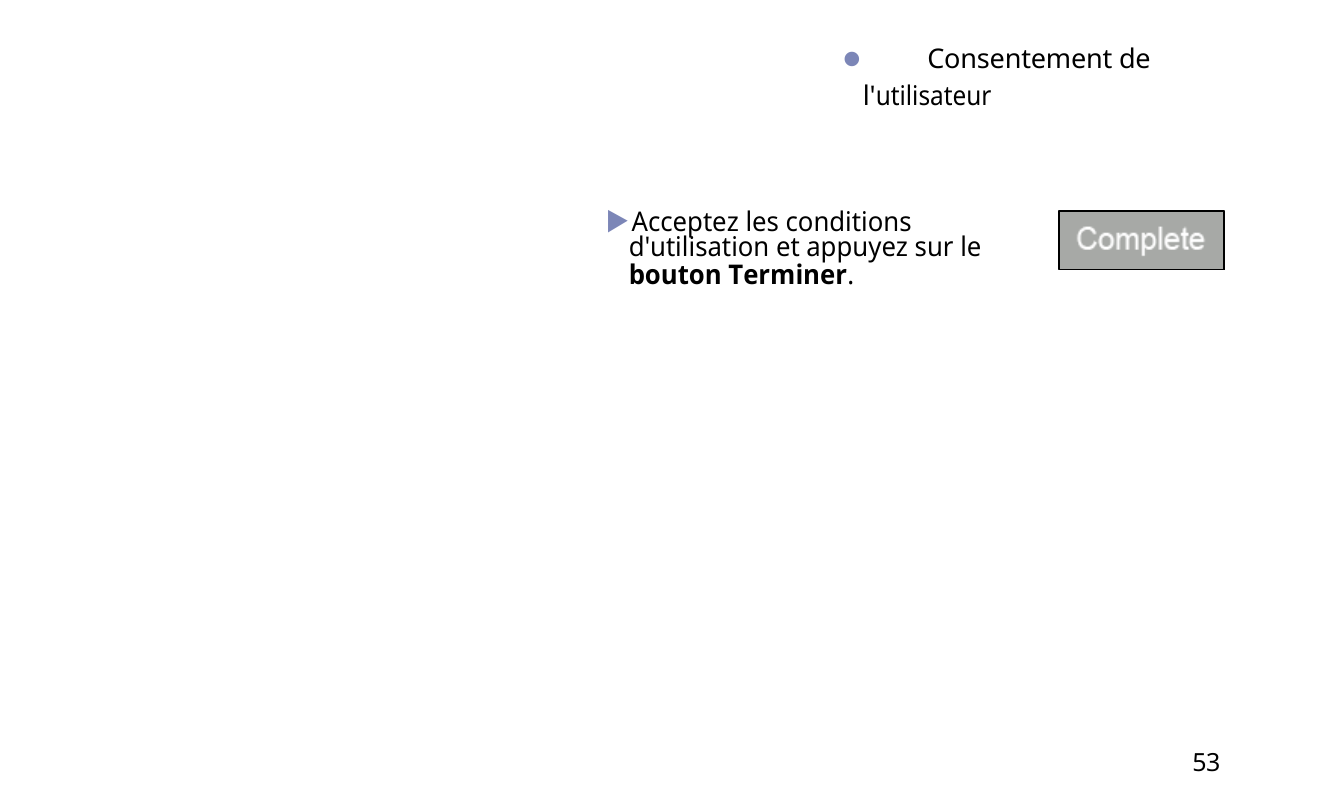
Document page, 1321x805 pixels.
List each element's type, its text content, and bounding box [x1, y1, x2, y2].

list Acceptez les conditions d'utilisation et appuyez sur le bouton Terminer. [605, 209, 1030, 292]
picture [1060, 212, 1223, 269]
list Consentement de l'utilisateur [842, 39, 1258, 113]
